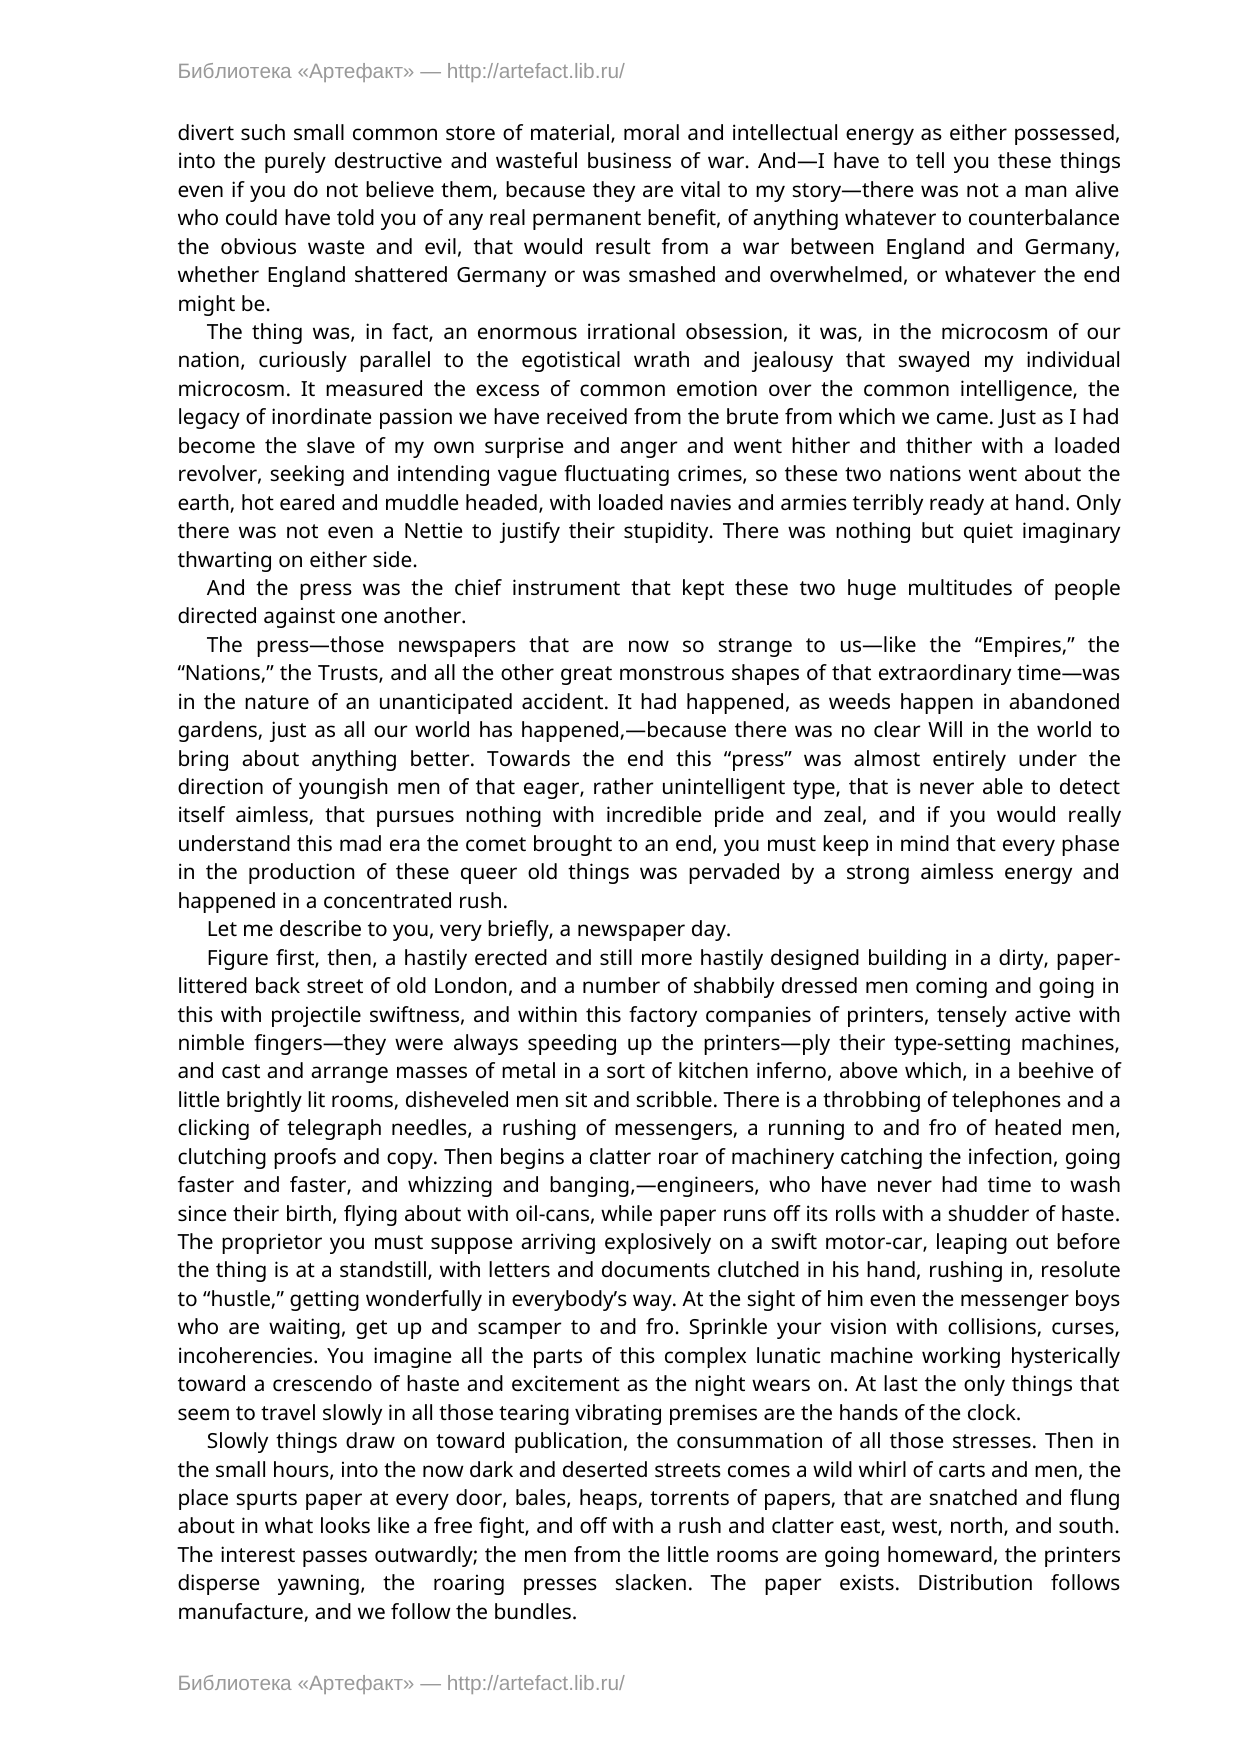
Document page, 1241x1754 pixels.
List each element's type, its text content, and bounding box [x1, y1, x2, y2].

text And the press was the chief instrument that kept these two huge multitudes of people directed against one another. [177, 573, 1122, 630]
text The press—those newspapers that are now so strange to us—like the “Empires,” the “Nations,” the Trusts, and all the other great monstrous shapes of that extraordinary time—was in the nature of an unanticipated accident. It had happened, as weeds happen in abandoned gardens, just as all our world has happened,—because there was no clear Will in the world to bring about anything better. Towards the end this “press” was almost entirely under the direction of youngish men of that eager, rather unintelligent type, that is never able to detect itself aimless, that pursues nothing with incredible pride and zeal, and if you would really understand this mad era the comet brought to an end, you must keep in mind that every phase in the production of these queer old things was pervaded by a strong aimless energy and happened in a concentrated rush. [177, 630, 1122, 914]
text Slowly things draw on toward publication, the consummation of all those stresses. Then in the small hours, into the now dark and deserted streets comes a wild whirl of carts and men, the place spurts paper at every door, bales, heaps, torrents of papers, that are snatched and flung about in what looks like a free fight, and off with a rush and clatter east, west, north, and south. The interest passes outwardly; the men from the little rooms are going homeward, the printers disperse yawning, the roaring presses slacken. The paper exists. Distribution follows manufacture, and we follow the bundles. [177, 1426, 1122, 1625]
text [177, 118, 1122, 317]
text The thing was, in fact, an enormous irrational obsession, it was, in the microcosm of our nation, curiously parallel to the egotistical wrath and jealousy that swayed my individual microcosm. It measured the excess of common emotion over the common intelligence, the legacy of inordinate passion we have received from the brute from which we came. Just as I had become the slave of my own surprise and anger and went hither and thither with a loaded revolver, seeking and intending vague fluctuating crimes, so these two nations went about the earth, hot eared and muddle headed, with loaded navies and armies terribly ready at hand. Only there was not even a Nettie to justify their stupidity. There was nothing but quiet imaginary thwarting on either side. [177, 317, 1122, 573]
text Let me describe to you, very briefly, a newspaper day. [177, 914, 1122, 943]
text Figure first, then, a hastily erected and still more hastily designed building in a dirty, paper-littered back street of old London, and a number of shabbily dressed men coming and going in this with projectile swiftness, and within this factory companies of printers, tensely active with nimble fingers—they were always speeding up the printers—ply their type-setting machines, and cast and arrange masses of metal in a sort of kitchen inferno, above which, in a beehive of little brightly lit rooms, disheveled men sit and scribble. There is a throbbing of telephones and a clicking of telegraph needles, a rushing of messengers, a running to and fro of heated men, clutching proofs and copy. Then begins a clatter roar of machinery catching the infection, going faster and faster, and whizzing and banging,—engineers, who have never had time to wash since their birth, flying about with oil-cans, while paper runs off its rolls with a shudder of haste. The proprietor you must suppose arriving explosively on a swift motor-car, leaping out before the thing is at a standstill, with letters and documents clutched in his hand, rushing in, resolute to “hustle,” getting wonderfully in everybody’s way. At the sight of him even the messenger boys who are waiting, get up and scamper to and fro. Sprinkle your vision with collisions, curses, incoherencies. You imagine all the parts of this complex lunatic machine working hysterically toward a crescendo of haste and excitement as the night wears on. At last the only things that seem to travel slowly in all those tearing vibrating premises are the hands of the clock. [177, 943, 1122, 1426]
